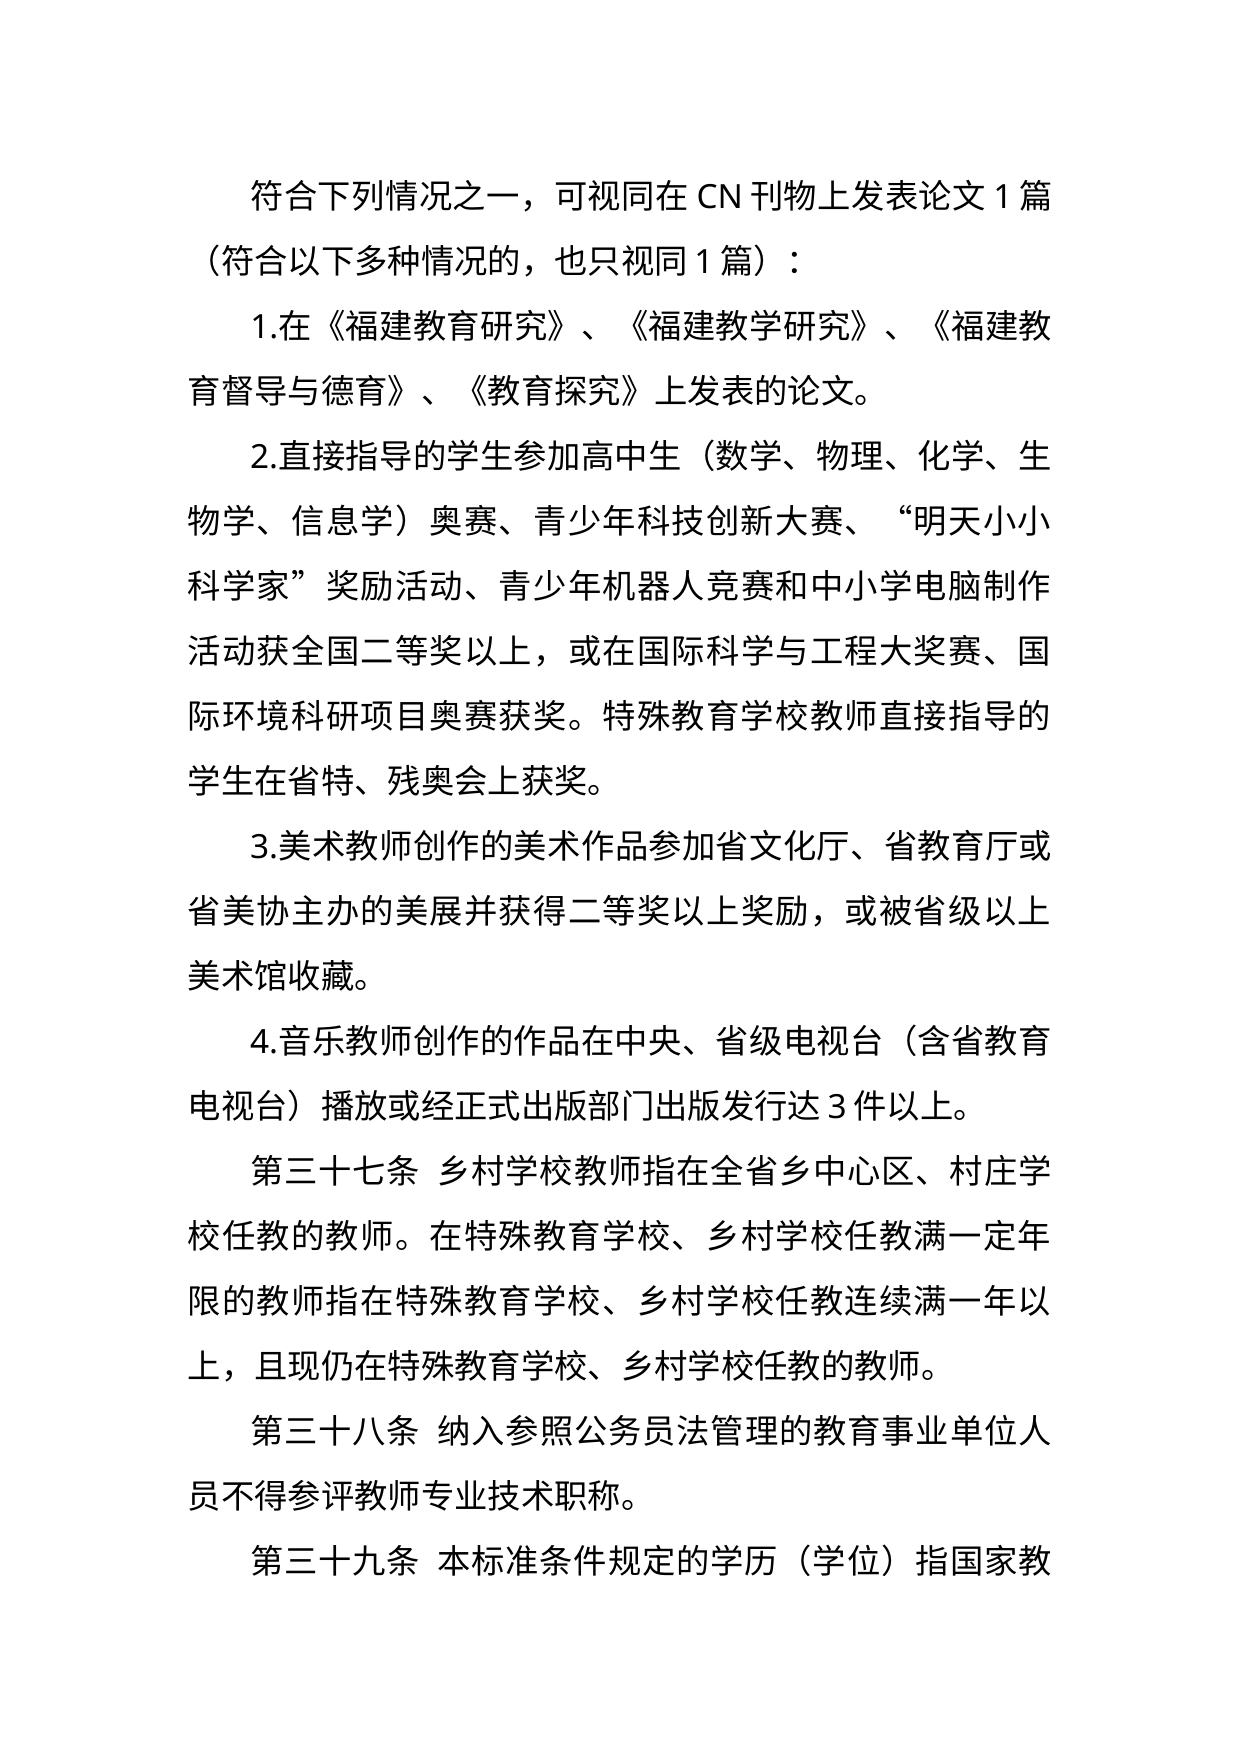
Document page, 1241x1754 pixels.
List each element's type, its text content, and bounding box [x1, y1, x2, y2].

text 1.在《福建教育研究》、《福建教学研究》、《福建教育督导与德育》、《教育探究》上发表的论文。 [187, 292, 1053, 422]
text 第三十七条 乡村学校教师指在全省乡中心区、村庄学校任教的教师。在特殊教育学校、乡村学校任教满一定年限的教师指在特殊教育学校、乡村学校任教连续满一年以上，且现仍在特殊教育学校、乡村学校任教的教师。 [187, 1137, 1053, 1397]
text 第三十八条 纳入参照公务员法管理的教育事业单位人员不得参评教师专业技术职称。 [187, 1397, 1053, 1527]
text 3.美术教师创作的美术作品参加省文化厅、省教育厅或省美协主办的美展并获得二等奖以上奖励，或被省级以上美术馆收藏。 [187, 812, 1053, 1007]
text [187, 1527, 1053, 1592]
text 2.直接指导的学生参加高中生（数学、物理、化学、生物学、信息学）奥赛、青少年科技创新大赛、“明天小小科学家”奖励活动、青少年机器人竞赛和中小学电脑制作活动获全国二等奖以上，或在国际科学与工程大奖赛、国际环境科研项目奥赛获奖。特殊教育学校教师直接指导的学生在省特、残奥会上获奖。 [187, 422, 1053, 812]
text 符合下列情况之一，可视同在CN刊物上发表论文1篇（符合以下多种情况的，也只视同1篇）： [187, 162, 1053, 292]
text 4.音乐教师创作的作品在中央、省级电视台（含省教育电视台）播放或经正式出版部门出版发行达3件以上。 [187, 1007, 1053, 1137]
